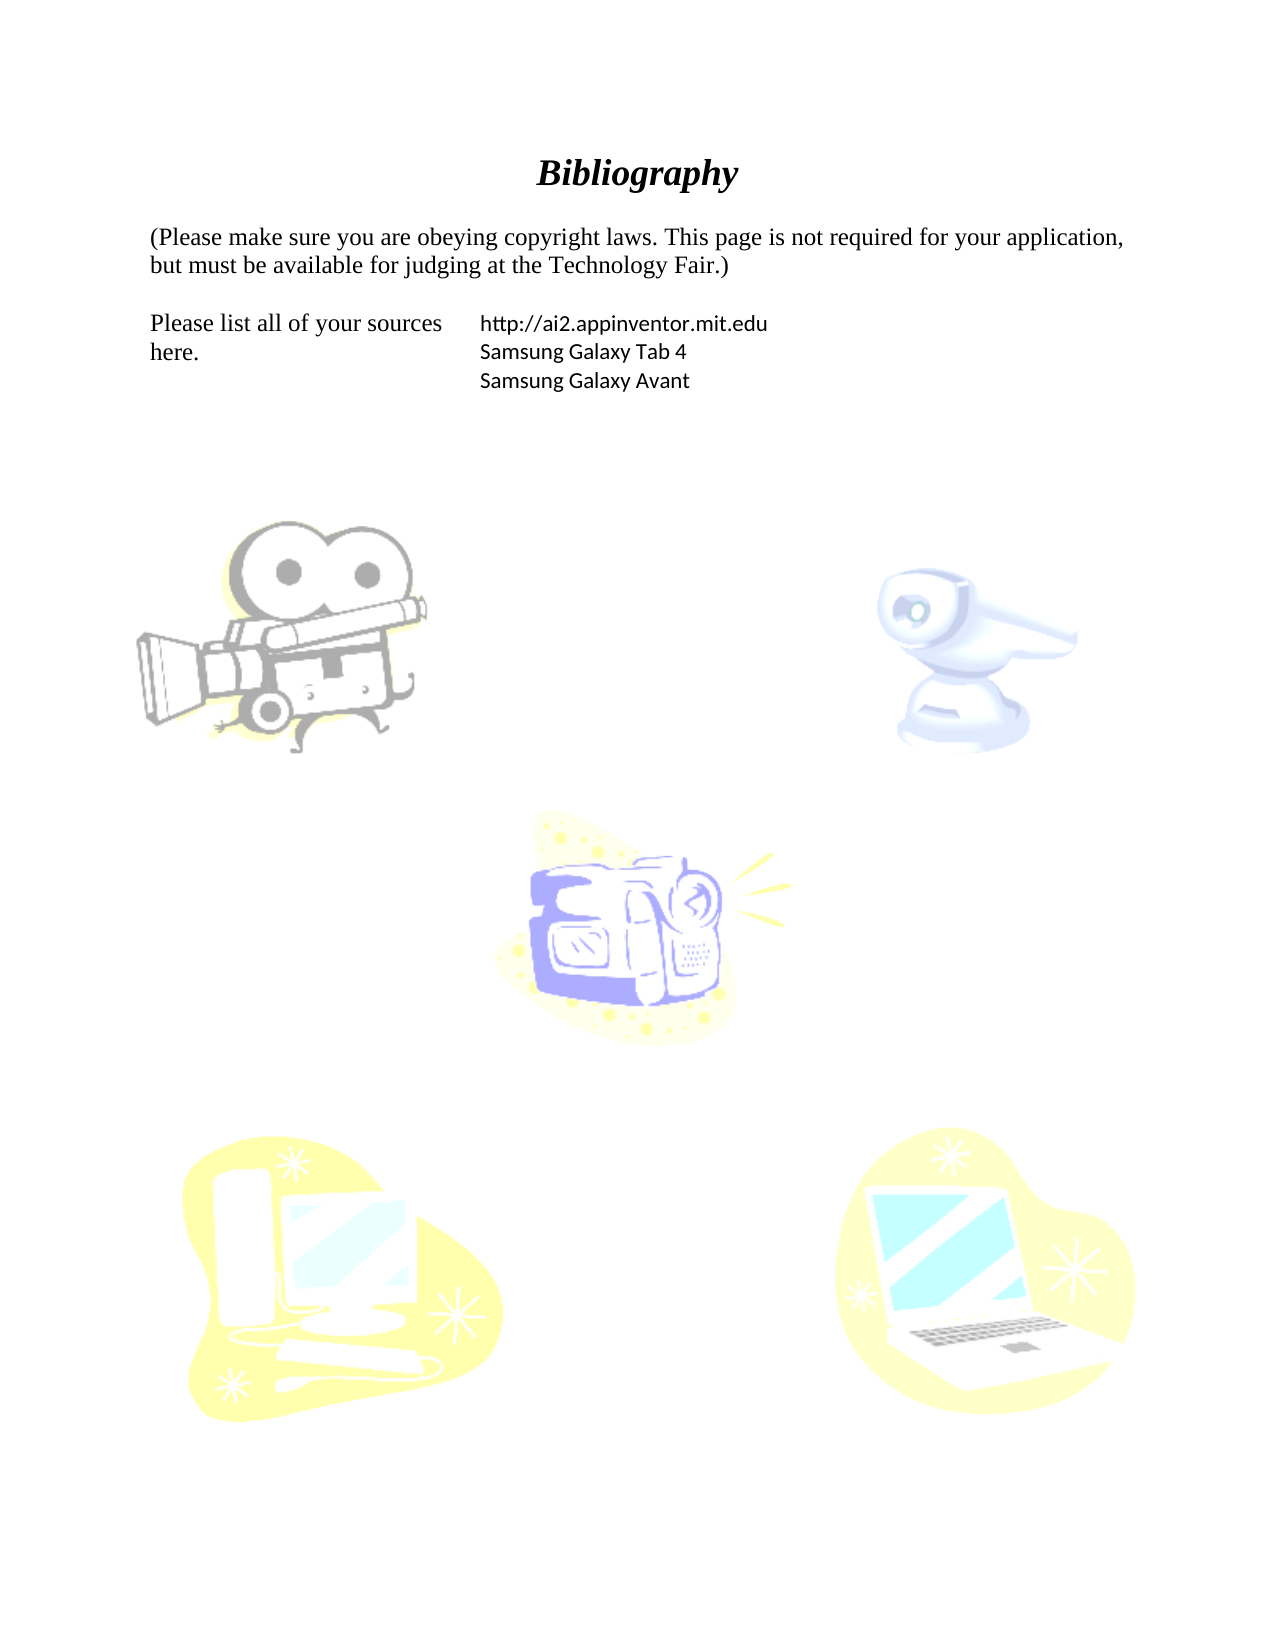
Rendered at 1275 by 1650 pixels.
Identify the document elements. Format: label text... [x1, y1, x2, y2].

table_header http://ai2.appinventor.mit.edu Samsung Galaxy Tab 4 Samsung Galaxy Avant [469, 308, 1136, 394]
table_header Please list all of your sources here. [139, 308, 469, 394]
text (Please make sure you are obeying copyright laws. This page is not required for your application, but must be available for judging at the Technology Fair.) [150, 222, 1125, 279]
text Bibliography [150, 150, 1125, 193]
